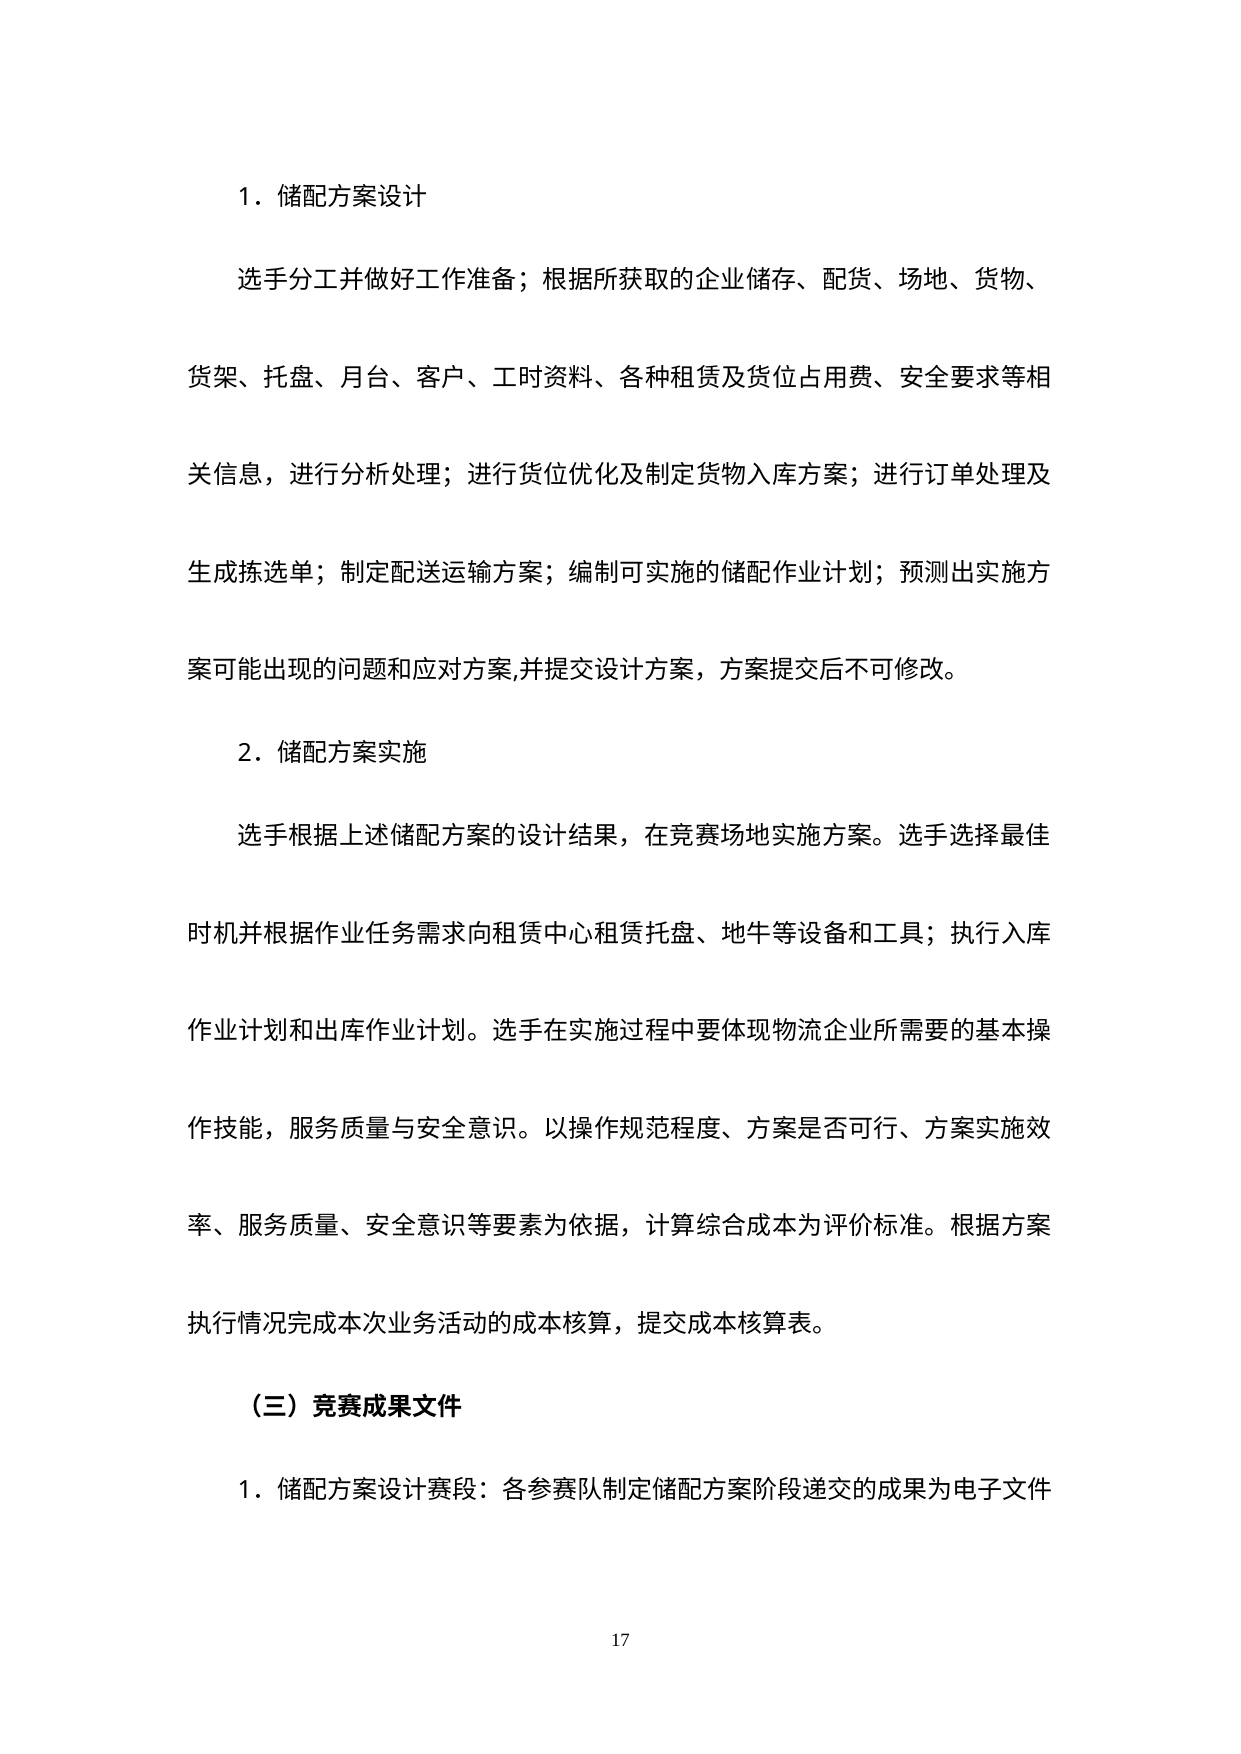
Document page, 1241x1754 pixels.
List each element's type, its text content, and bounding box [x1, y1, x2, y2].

text 1．储配方案设计 [187, 162, 1053, 227]
text 2．储配方案实施 [187, 718, 1053, 783]
text 选手根据上述储配方案的设计结果，在竞赛场地实施方案。选手选择最佳时机并根据作业任务需求向租赁中心租赁托盘、地牛等设备和工具；执行入库作业计划和出库作业计划。选手在实施过程中要体现物流企业所需要的基本操作技能，服务质量与安全意识。以操作规范程度、方案是否可行、方案实施效率、服务质量、安全意识等要素为依据，计算综合成本为评价标准。根据方案执行情况完成本次业务活动的成本核算，提交成本核算表。 [187, 801, 1053, 1354]
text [187, 1455, 1053, 1520]
text 选手分工并做好工作准备；根据所获取的企业储存、配货、场地、货物、货架、托盘、月台、客户、工时资料、各种租赁及货位占用费、安全要求等相关信息，进行分析处理；进行货位优化及制定货物入库方案；进行订单处理及生成拣选单；制定配送运输方案；编制可实施的储配作业计划；预测出实施方案可能出现的问题和应对方案,并提交设计方案，方案提交后不可修改。 [187, 245, 1053, 700]
text （三）竞赛成果文件 [187, 1372, 1053, 1437]
